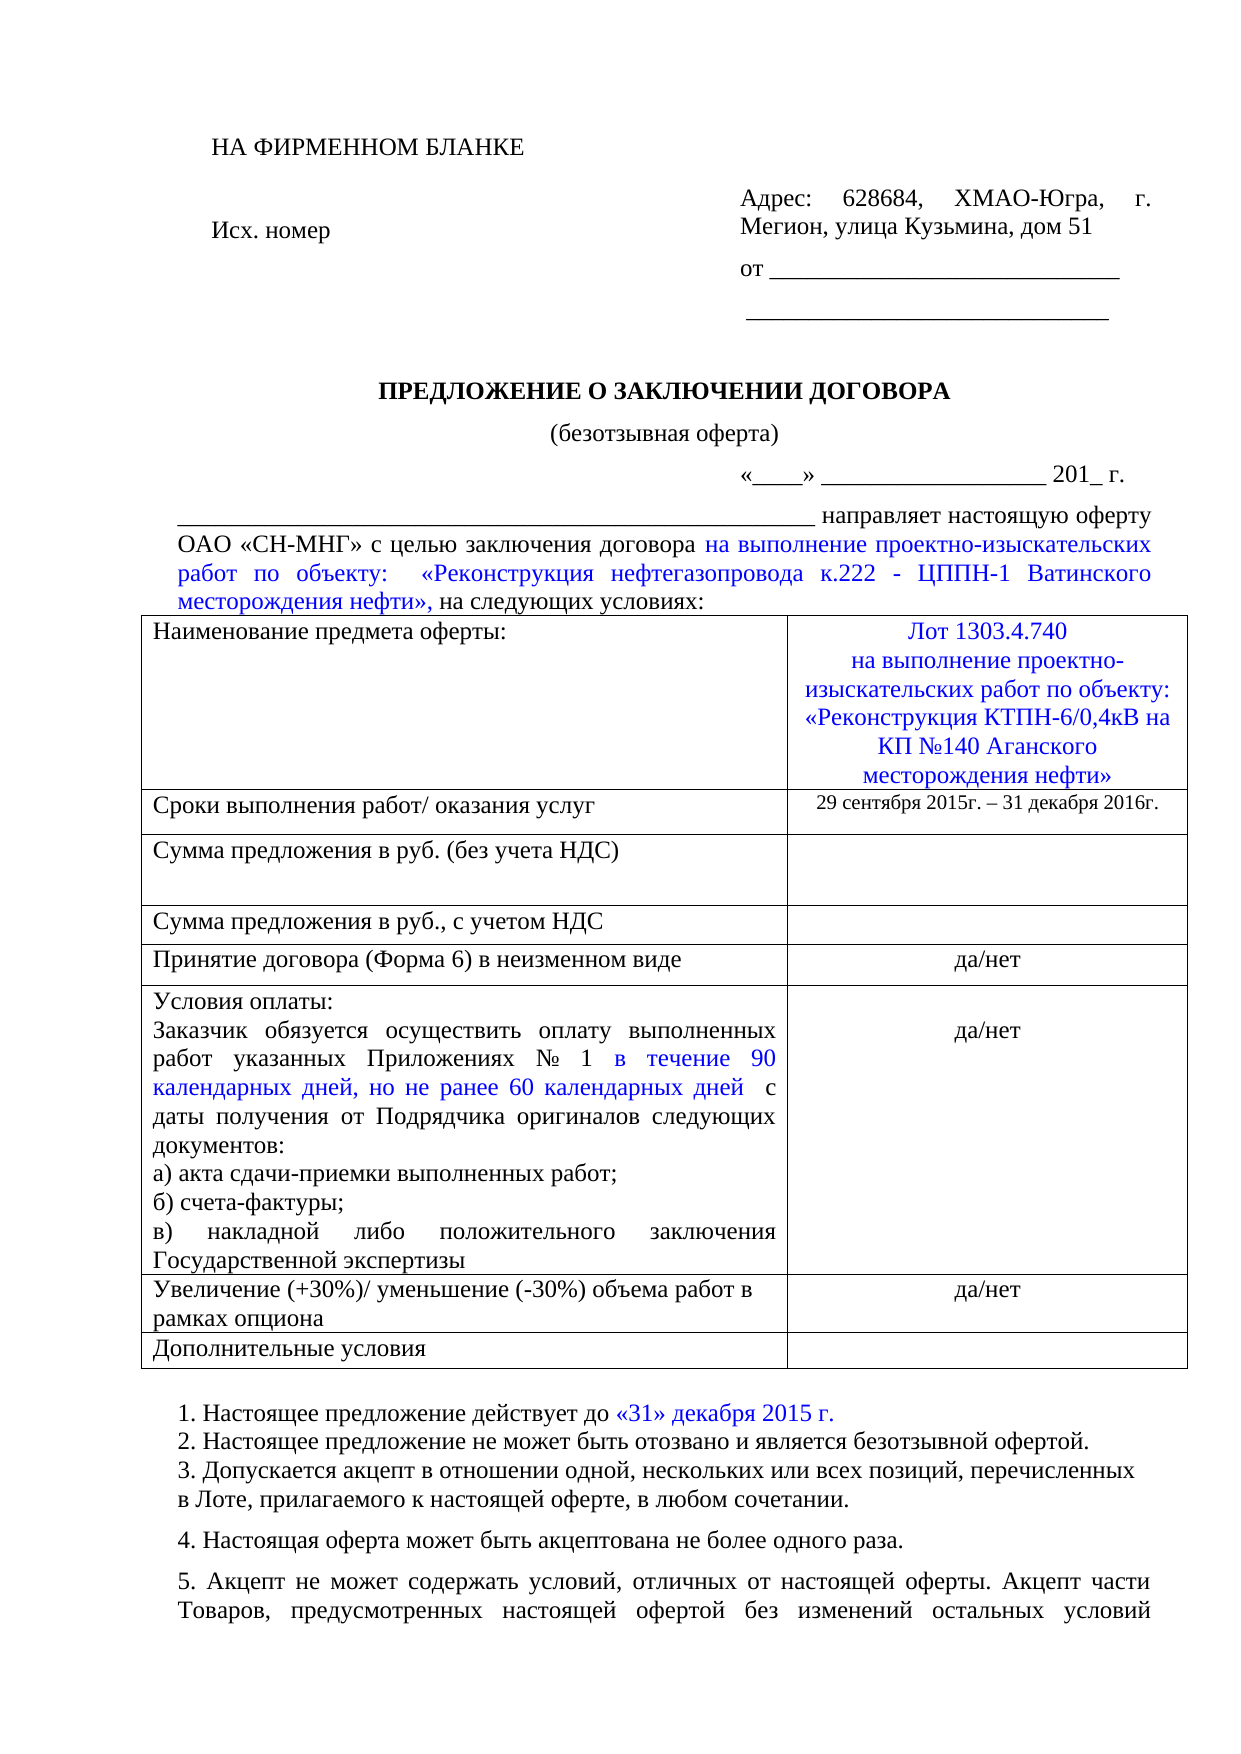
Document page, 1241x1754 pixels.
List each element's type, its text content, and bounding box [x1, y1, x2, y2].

text 2. Настоящее предложение не может быть отозвано и является безотзывной офертой. [177, 1426, 1152, 1455]
text 3. Допускается акцепт в отношении одной, нескольких или всех позиций, перечисленных в Лоте, прилагаемого к настоящей оферте, в любом сочетании. [177, 1455, 1152, 1513]
table_header Лот 1303.4.740 на выполнение проектно-изыскательских работ по объекту: «Реконструкция КТПН-6/0,4кВ на КП №140 Аганского месторождения нефти» [788, 616, 1187, 789]
table_cell Условия оплаты: Заказчик обязуется осуществить оплату выполненных работ указанных Приложениях № 1 в течение 90 календарных дней, но не ранее 60 календарных дней с даты получения от Подрядчика оригиналов следующих документов: а) акта сдачи-приемки выполненных работ; б) счета-фактуры; в) накладной либо положительного заключения Государственной экспертизы [142, 986, 787, 1273]
table_cell да/нет [788, 1275, 1187, 1332]
text ПРЕДЛОЖЕНИЕ О ЗАКЛЮЧЕНИИ ДОГОВОРА [177, 376, 1152, 405]
table_cell да/нет [788, 986, 1187, 1273]
text (безотзывная оферта) [177, 418, 1152, 446]
table_cell [788, 906, 1187, 943]
text _____________________________ [740, 294, 1152, 323]
text 1. Настоящее предложение действует до «31» декабря 2015 г. [177, 1398, 1152, 1426]
text ___________________________________________________ направляет настоящую оферту ОАО «СН-МНГ» с целью заключения договора на выполнение проектно-изыскательских работ по объекту: «Реконструкция нефтегазопровода к.222 - ЦППН-1 Ватинского месторождения нефти», на следующих условиях: [177, 500, 1152, 615]
table_header Наименование предмета оферты: [142, 616, 787, 789]
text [177, 1566, 1152, 1624]
text «____» __________________ 201_ г. [740, 459, 1152, 488]
table_cell да/нет [788, 945, 1187, 985]
table_cell [788, 835, 1187, 905]
table_cell [788, 1333, 1187, 1368]
text от ____________________________ [740, 253, 1152, 281]
table_cell Дополнительные условия [142, 1333, 787, 1368]
table_cell Принятие договора (Форма 6) в неизменном виде [142, 945, 787, 985]
table_cell Сумма предложения в руб., с учетом НДС [142, 906, 787, 943]
text 4. Настоящая оферта может быть акцептована не более одного раза. [177, 1525, 1152, 1554]
table_cell Увеличение (+30%)/ уменьшение (-30%) объема работ в рамках опциона [142, 1275, 787, 1332]
text Адрес: 628684, ХМАО-Югра, г. Мегион, улица Кузьмина, дом 51 [740, 183, 1152, 240]
table_cell Сроки выполнения работ/ оказания услуг [142, 790, 787, 834]
table_cell Сумма предложения в руб. (без учета НДС) [142, 835, 787, 905]
table_cell 29 сентября 2015г. – 31 декабря 2016г. [788, 790, 1187, 834]
